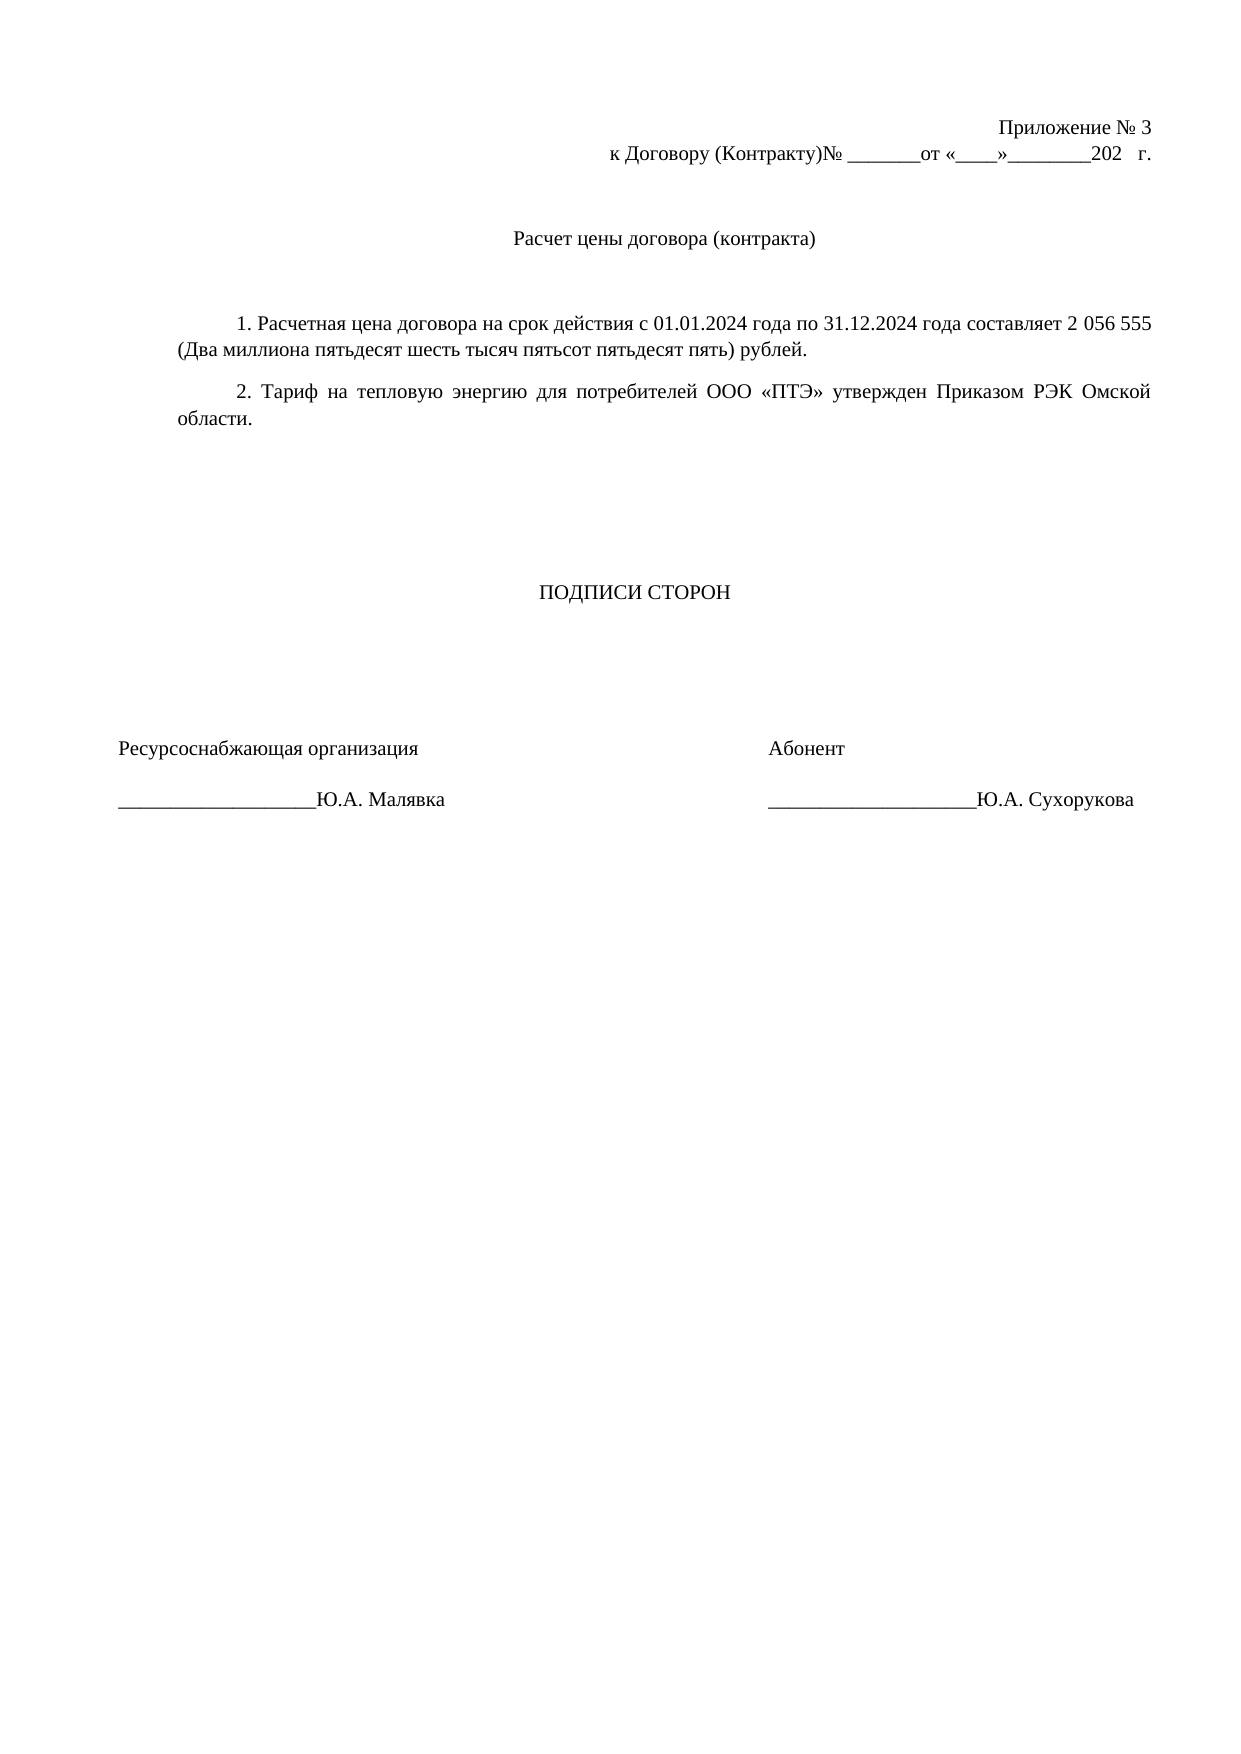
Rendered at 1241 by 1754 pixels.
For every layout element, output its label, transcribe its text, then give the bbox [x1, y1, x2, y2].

text 1. Расчетная цена договора на срок действия с 01.01.2024 года по 31.12.2024 года составляет 2 056 555 (Два миллиона пятьдесят шесть тысяч пятьсот пятьдесят пять) рублей. [177, 311, 1152, 361]
text 2. Тариф на тепловую энергию для потребителей ООО «ПТЭ» утвержден Приказом РЭК Омской области. [177, 379, 1152, 429]
text к Договору (Контракту)№ _______от «____»________202 г. [177, 141, 1152, 164]
text Приложение № 3 [118, 114, 1152, 139]
text ___________________Ю.А. Малявка ____________________Ю.А. Сухорукова [118, 787, 1152, 811]
text Ресурсоснабжающая организация Абонент [118, 735, 1152, 759]
text Расчет цены договора (контракта) [177, 226, 1152, 250]
text ПОДПИСИ СТОРОН [118, 580, 1152, 604]
